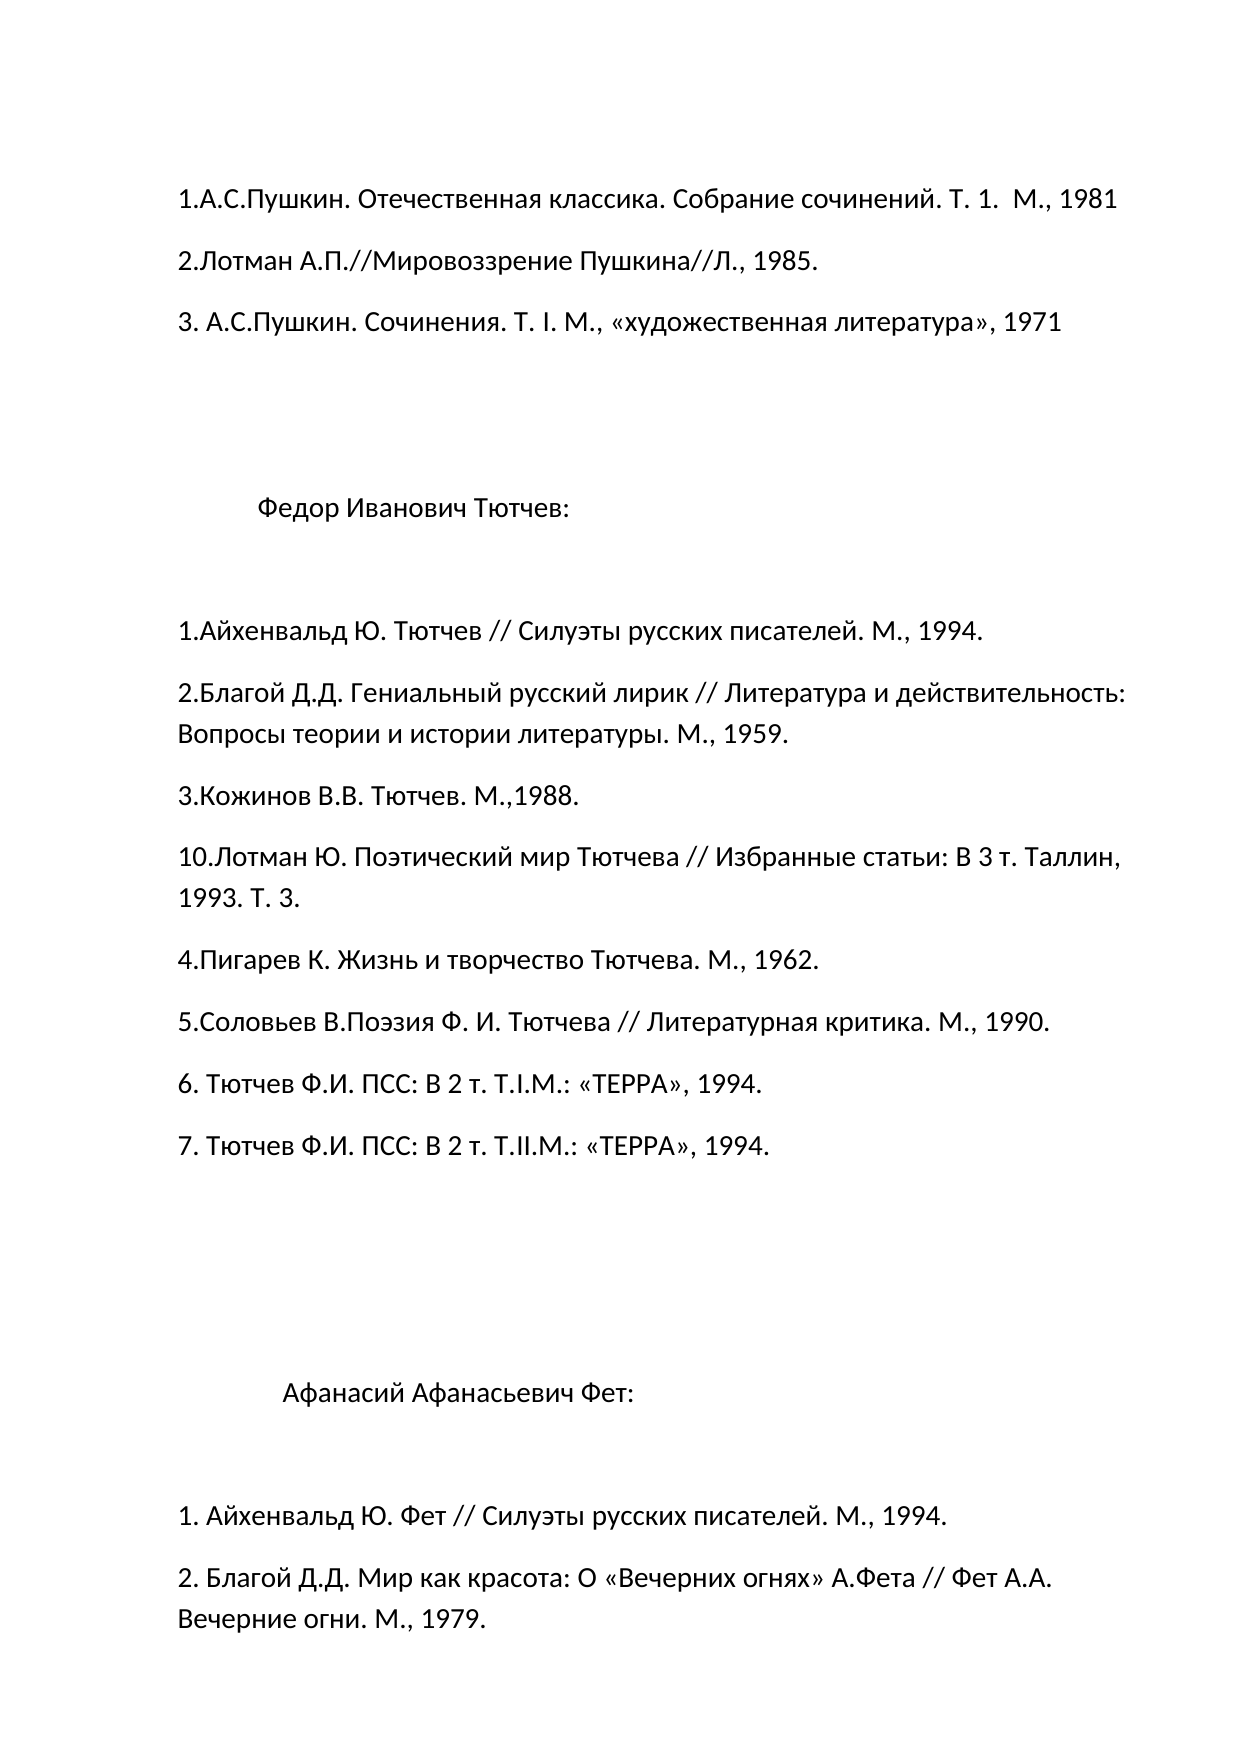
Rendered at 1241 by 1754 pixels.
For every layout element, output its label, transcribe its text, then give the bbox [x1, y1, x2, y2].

text 1.А.С.Пушкин. Отечественная классика. Собрание сочинений. Т. 1. М., 1981 [177, 180, 1152, 216]
text 1. Айхенвальд Ю. Фет // Силуэты русских писателей. М., 1994. [177, 1497, 1152, 1533]
text 5.Соловьев В.Поэзия Ф. И. Тютчева // Литературная критика. М., 1990. [177, 1003, 1152, 1039]
text 2.Благой Д.Д. Гениальный русский лирик // Литература и действительность: Вопросы теории и истории литературы. М., 1959. [177, 674, 1152, 751]
text Федор Иванович Тютчев: [177, 489, 1152, 524]
text 3.Кожинов В.В. Тютчев. М.,1988. [177, 777, 1152, 812]
text 1.Айхенвальд Ю. Тютчев // Силуэты русских писателей. М., 1994. [177, 612, 1152, 648]
text 4.Пигарев К. Жизнь и творчество Тютчева. М., 1962. [177, 941, 1152, 977]
text 3. А.С.Пушкин. Сочинения. Т. I. М., «художественная литература», 1971 [177, 303, 1152, 339]
text 6. Тютчев Ф.И. ПСС: В 2 т. Т.I.М.: «ТЕРРА», 1994. [177, 1065, 1152, 1100]
text Афанасий Афанасьевич Фет: [177, 1374, 1152, 1409]
text 2.Лотман А.П.//Мировоззрение Пушкина//Л., 1985. [177, 242, 1152, 277]
text 10.Лотман Ю. Поэтический мир Тютчева // Избранные статьи: В 3 т. Таллин, 1993. Т. 3. [177, 838, 1152, 915]
text 7. Тютчев Ф.И. ПСС: В 2 т. Т.II.М.: «ТЕРРА», 1994. [177, 1127, 1152, 1162]
text 2. Благой Д.Д. Мир как красота: О «Вечерних огнях» А.Фета // Фет А.А. Вечерние огни. М., 1979. [177, 1559, 1152, 1636]
